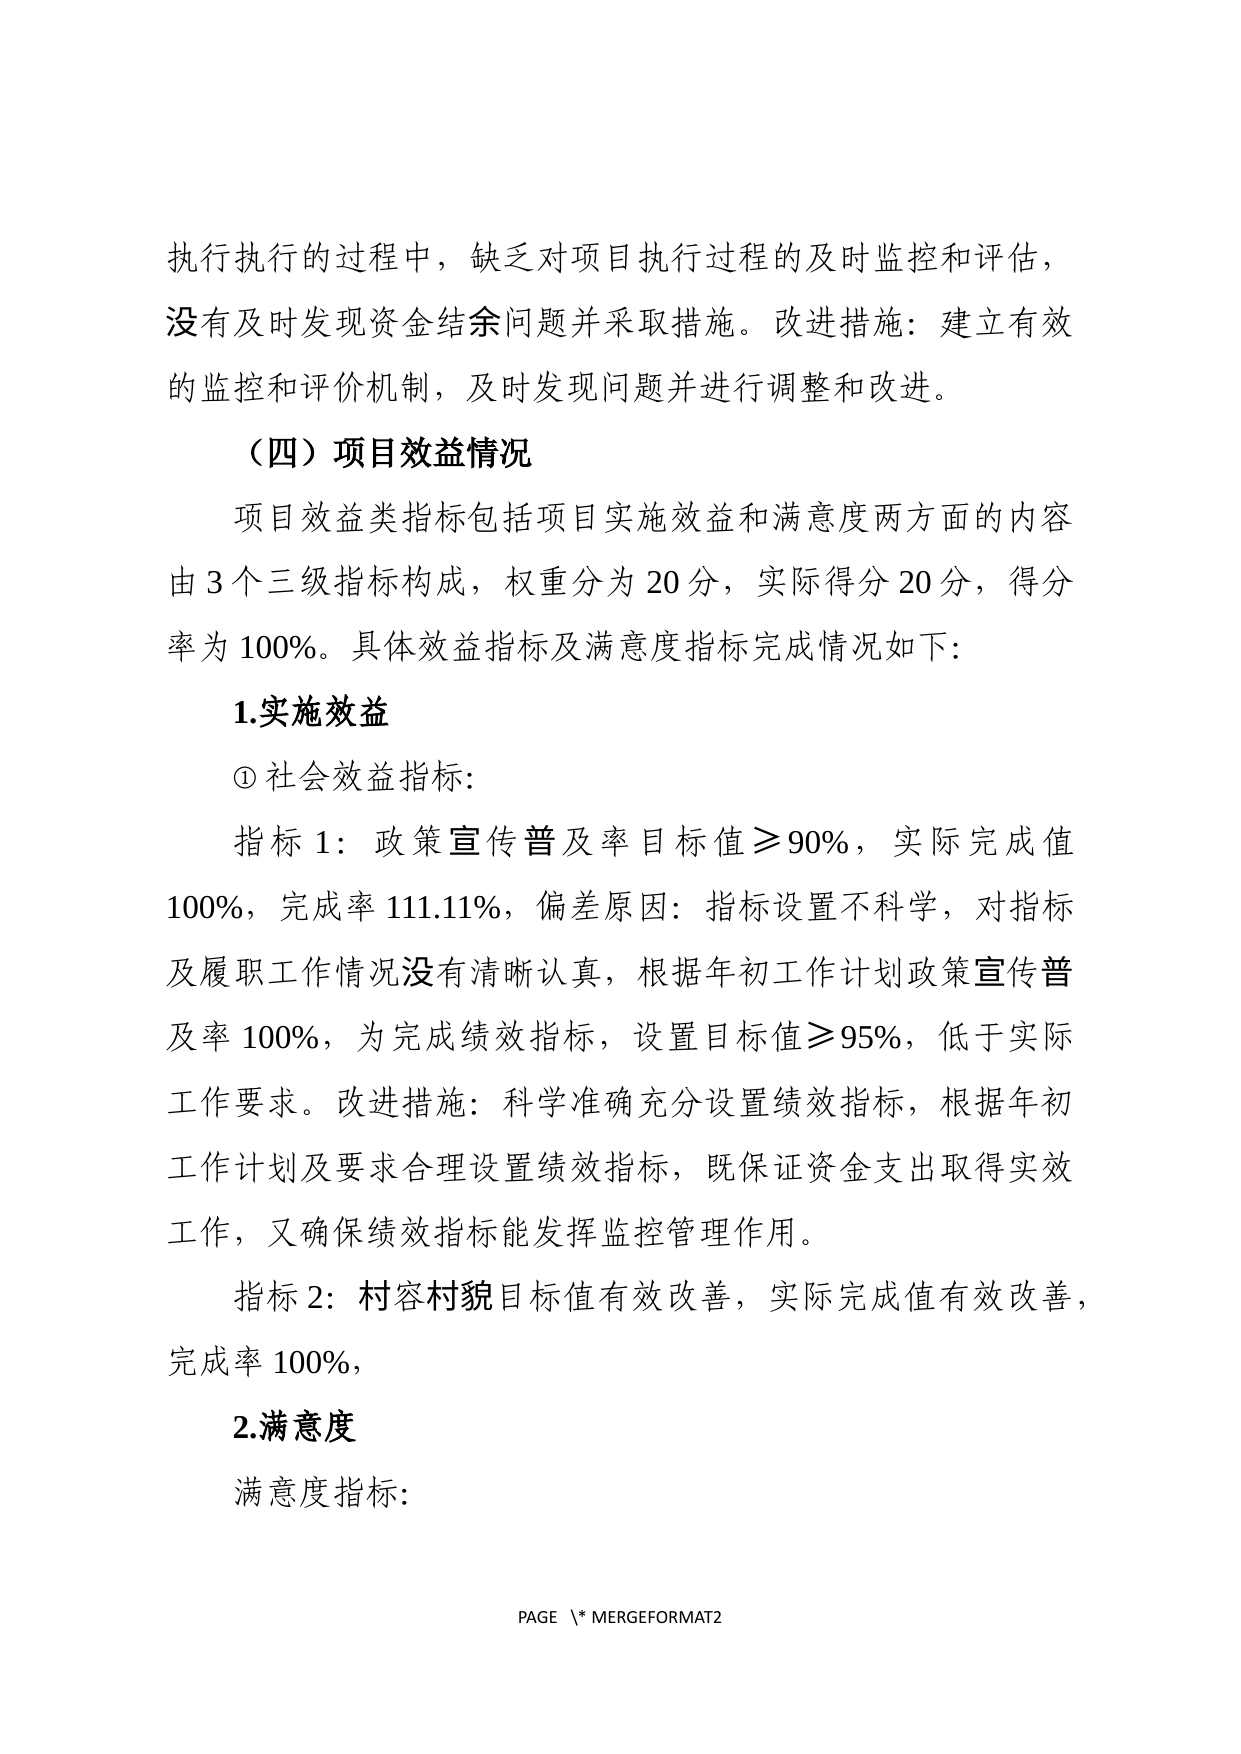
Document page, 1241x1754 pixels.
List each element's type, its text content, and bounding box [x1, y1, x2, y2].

text （四）项目效益情况 [165, 417, 1075, 482]
text 2.满意度 [165, 1392, 1075, 1457]
text 指标1：政策宣传普及率目标值≥90%，实际完成值100%，完成率111.11%，偏差原因：指标设置不科学，对指标及履职工作情况没有清晰认真，根据年初工作计划政策宣传普及率100%，为完成绩效指标，设置目标值≥95%，低于实际工作要求。改进措施：科学准确充分设置绩效指标，根据年初工作计划及要求合理设置绩效指标，既保证资金支出取得实效工作，又确保绩效指标能发挥监控管理作用。 [165, 807, 1075, 1262]
text 项目效益类指标包括项目实施效益和满意度两方面的内容，由3个三级指标构成，权重分为20分，实际得分20分，得分率为100%。具体效益指标及满意度指标完成情况如下： [165, 482, 1075, 677]
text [165, 222, 1075, 417]
text ①社会效益指标： [165, 742, 1075, 807]
text 指标2：村容村貌目标值有效改善，实际完成值有效改善，完成率100%， [165, 1262, 1075, 1392]
text 1.实施效益 [165, 677, 1075, 742]
text 满意度指标： [165, 1457, 1075, 1522]
